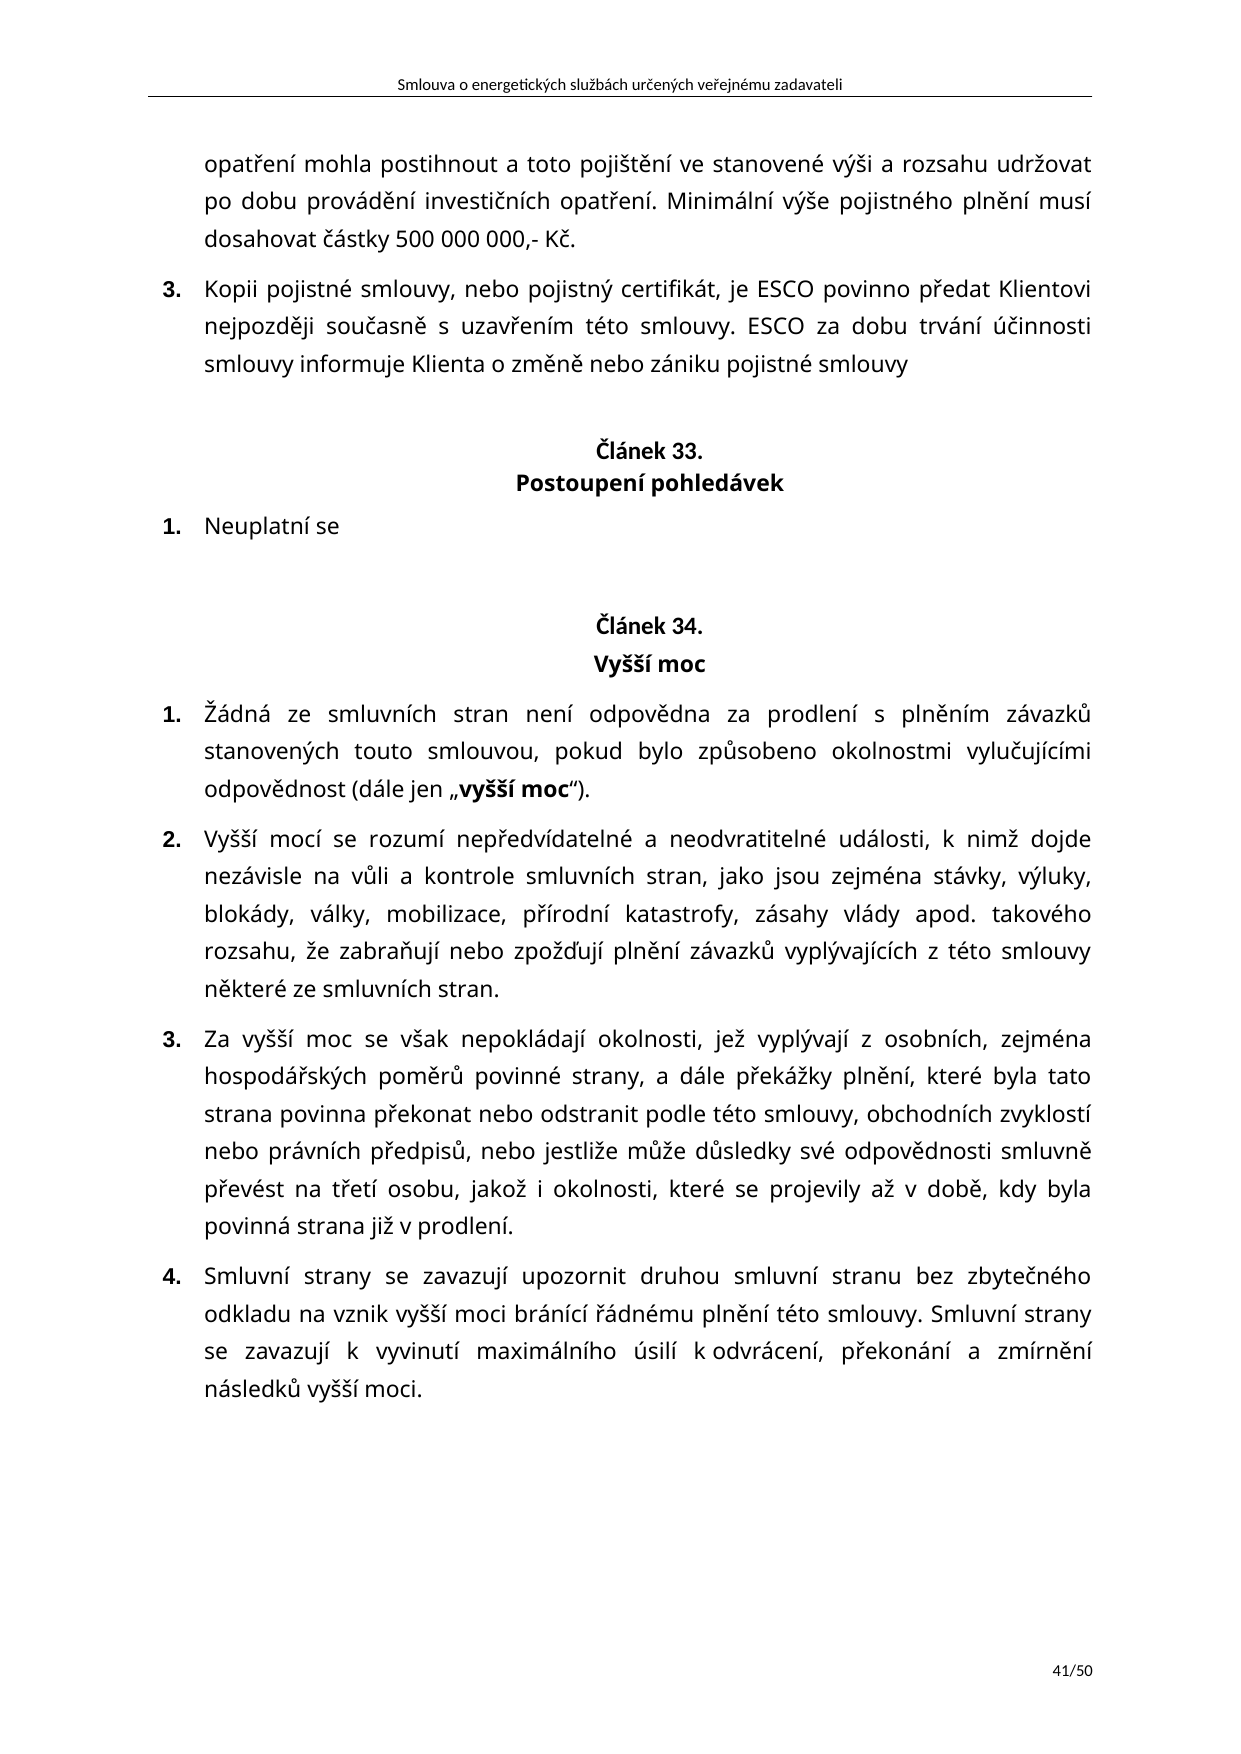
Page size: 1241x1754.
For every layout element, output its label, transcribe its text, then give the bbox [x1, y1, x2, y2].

subtitle Kopii pojistné smlouvy, nebo pojistný certifikát, je ESCO povinno předat Klientovi nejpozději současně s uzavřením této smlouvy. ESCO za dobu trvání účinnosti smlouvy informuje Klienta o změně nebo zániku pojistné smlouvy [162, 273, 1092, 379]
subtitle Žádná ze smluvních stran není odpovědna za prodlení s plněním závazků stanovených touto smlouvou, pokud bylo způsobeno okolnostmi vylučujícími odpovědnost (dále jen „vyšší moc“). [162, 698, 1092, 804]
subtitle Postoupení pohledávek [207, 435, 1092, 498]
subtitle Za vyšší moc se však nepokládají okolnosti, jež vyplývají z osobních, zejména hospodářských poměrů povinné strany, a dále překážky plnění, které byla tato strana povinna překonat nebo odstranit podle této smlouvy, obchodních zvyklostí nebo právních předpisů, nebo jestliže může důsledky své odpovědnosti smluvně převést na třetí osobu, jakož i okolnosti, které se projevily až v době, kdy byla povinná strana již v prodlení. [162, 1023, 1092, 1241]
subtitle Vyšší mocí se rozumí nepředvídatelné a neodvratitelné události, k nimž dojde nezávisle na vůli a kontrole smluvních stran, jako jsou zejména stávky, výluky, blokády, války, mobilizace, přírodní katastrofy, zásahy vlády apod. takového rozsahu, že zabraňují nebo zpožďují plnění závazků vyplývajících z této smlouvy některé ze smluvních stran. [162, 823, 1092, 1004]
subtitle Neuplatní se [162, 510, 1092, 541]
subtitle Vyšší moc [207, 610, 1092, 679]
subtitle Smluvní strany se zavazují upozornit druhou smluvní stranu bez zbytečného odkladu na vznik vyšší moci bránící řádnému plnění této smlouvy. Smluvní strany se zavazují k vyvinutí maximálního úsilí k odvrácení, překonání a zmírnění následků vyšší moci. [162, 1260, 1092, 1404]
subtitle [162, 148, 1092, 254]
